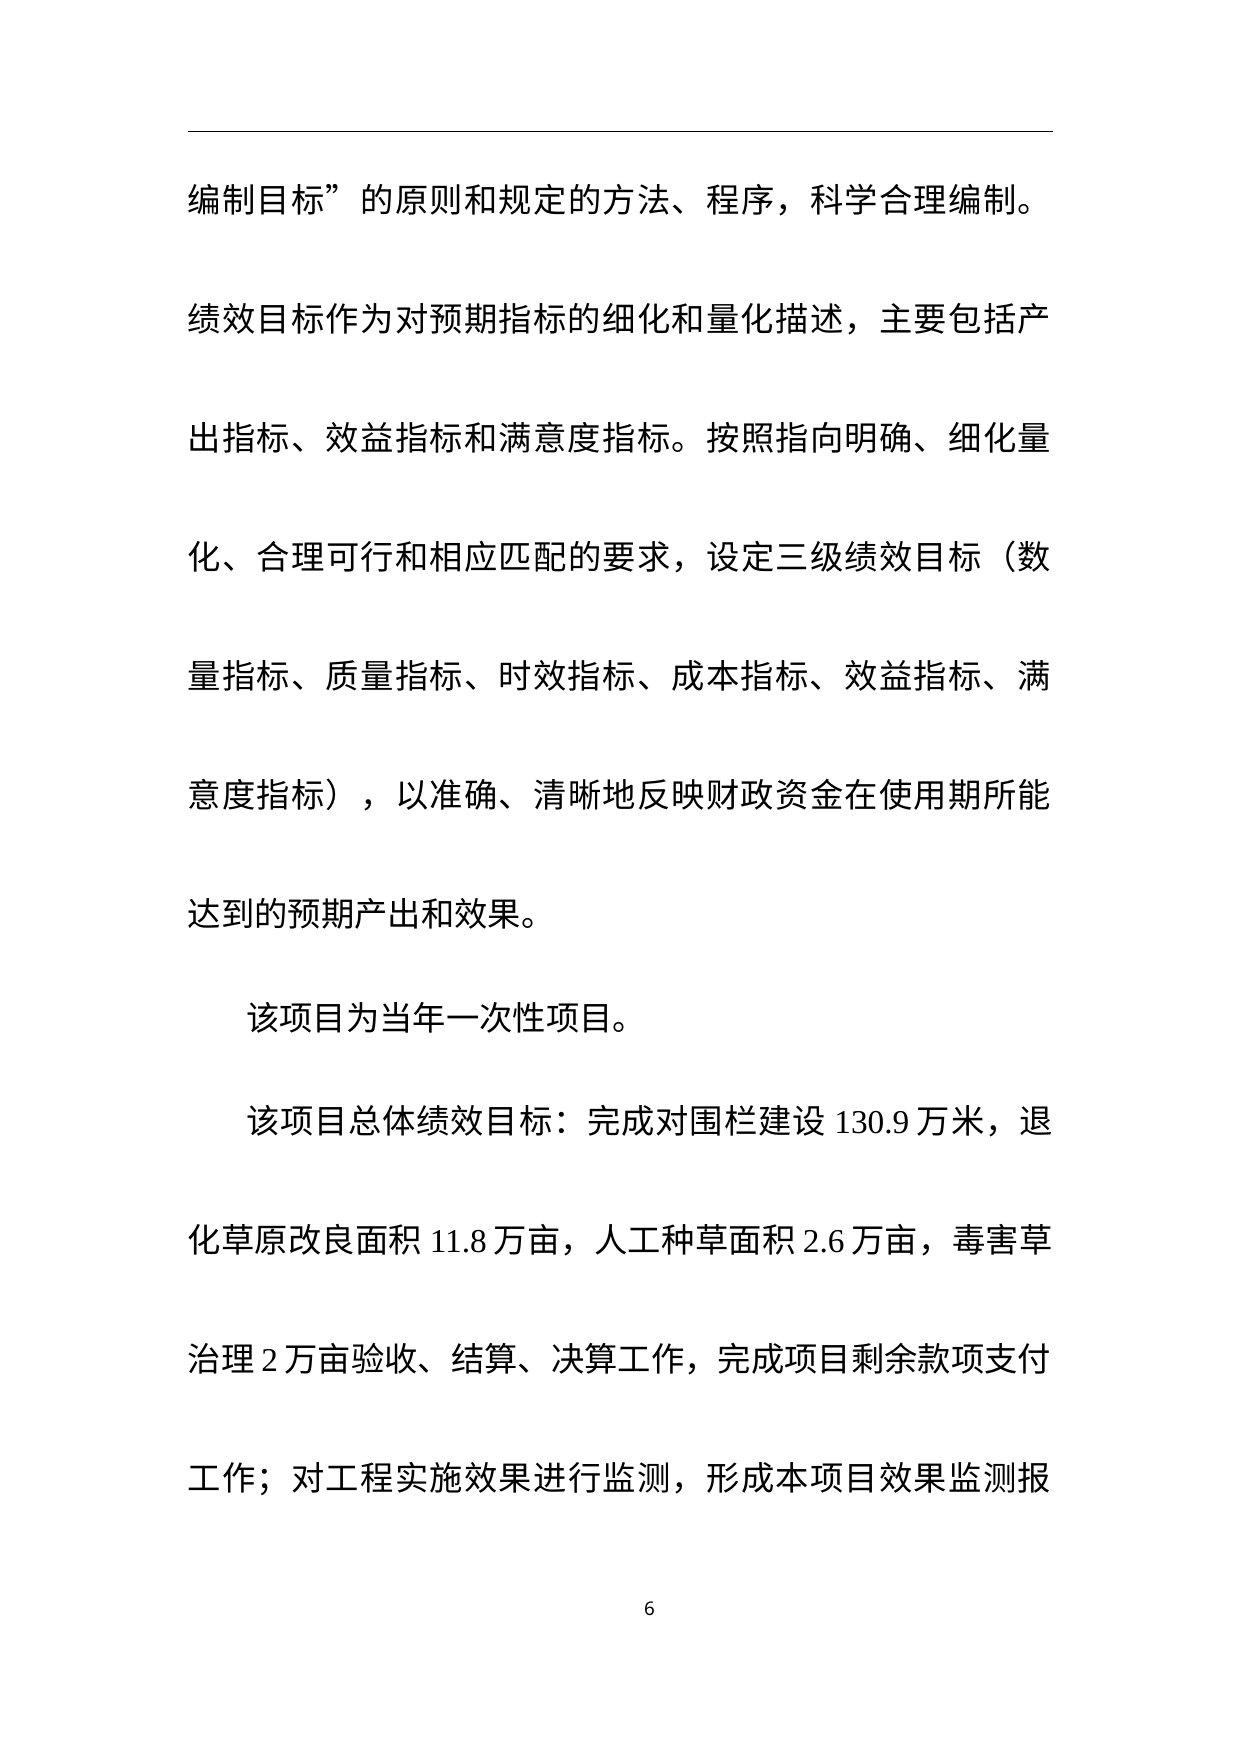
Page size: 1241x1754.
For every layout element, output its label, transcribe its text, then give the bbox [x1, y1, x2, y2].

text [187, 1079, 1053, 1516]
text 该项目为当年一次性项目。 [187, 976, 1053, 1055]
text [187, 158, 1053, 952]
